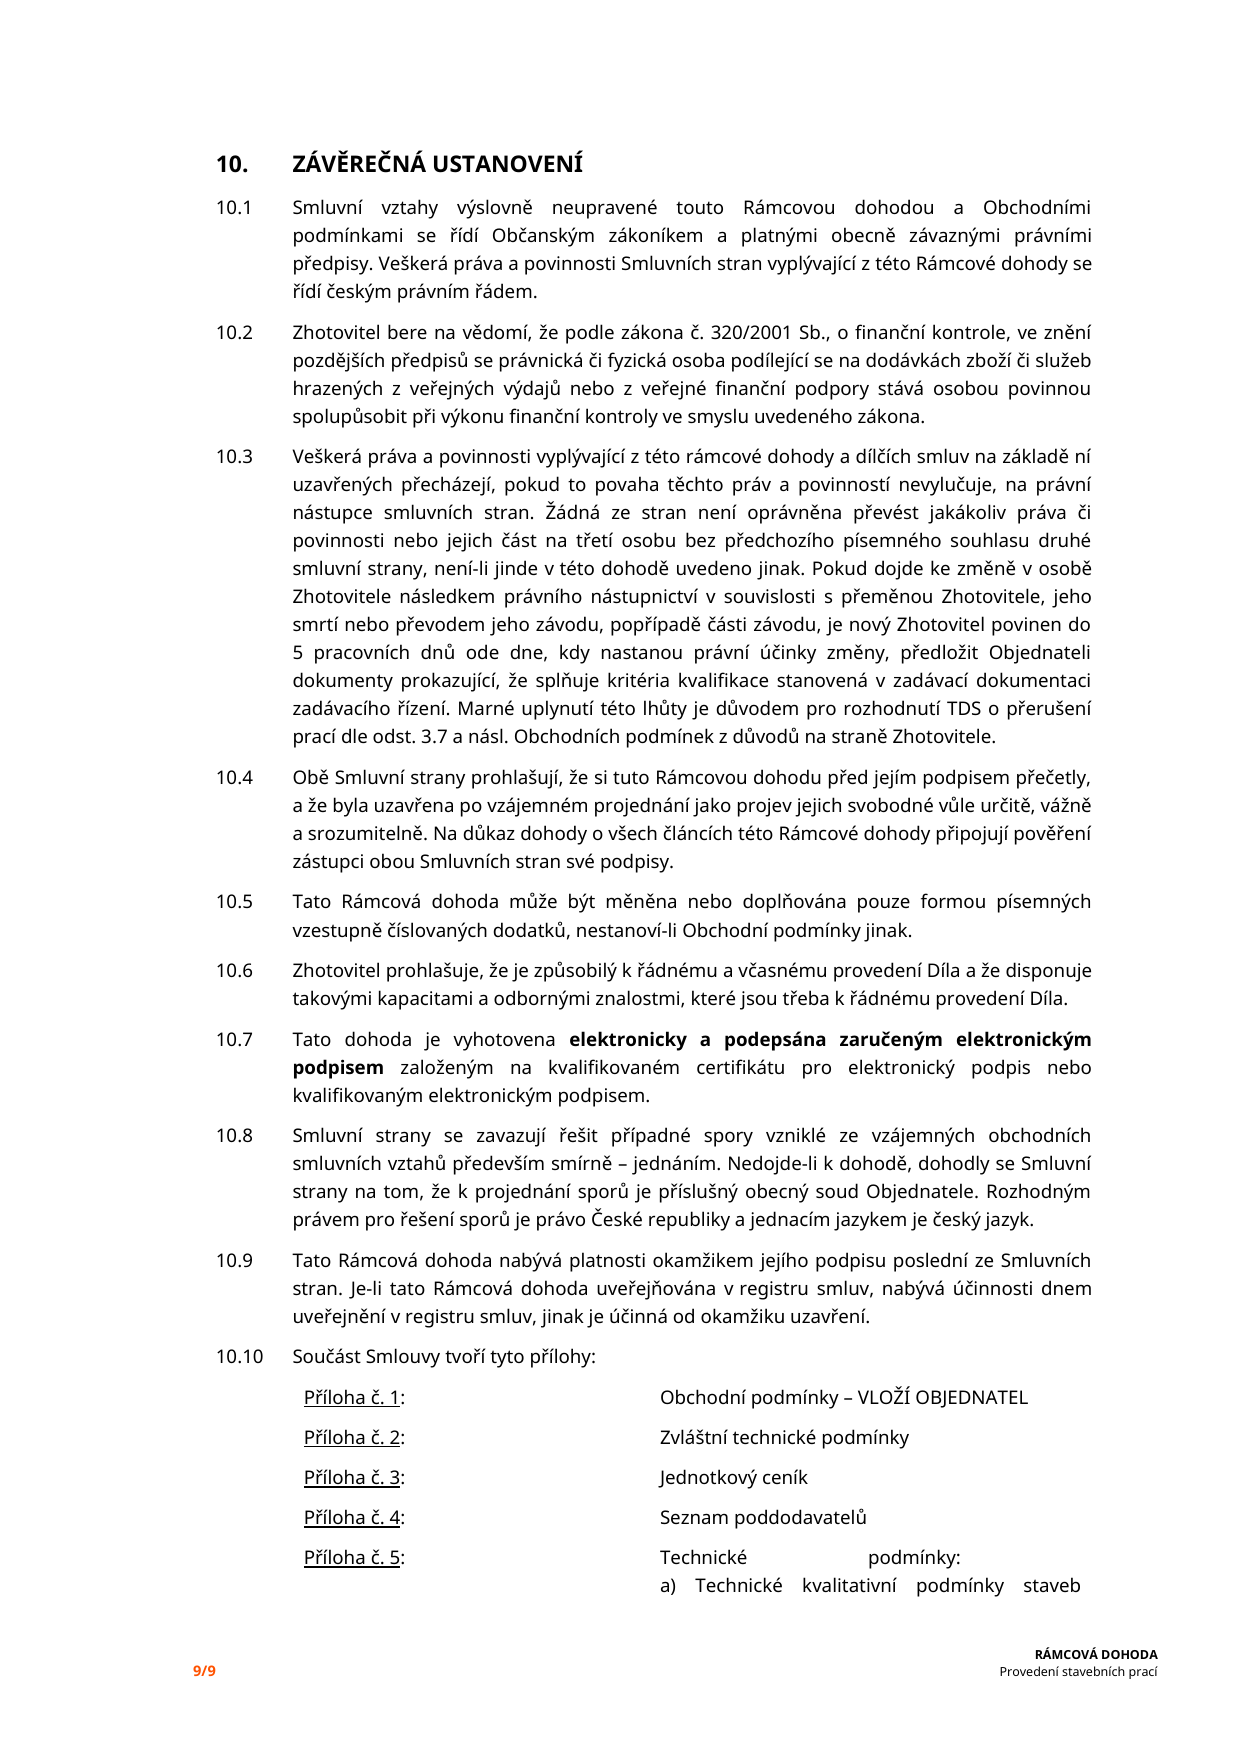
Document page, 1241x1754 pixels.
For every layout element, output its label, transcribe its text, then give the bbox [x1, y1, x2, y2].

table_cell Seznam poddodavatelů [572, 1505, 1093, 1544]
text Obě Smluvní strany prohlašují, že si tuto Rámcovou dohodu před jejím podpisem přečetly, a že byla uzavřena po vzájemném projednání jako projev jejich svobodné vůle určitě, vážně a srozumitelně. Na důkaz dohody o všech článcích této Rámcové dohody připojují pověření zástupci obou Smluvních stran své podpisy. [216, 764, 1093, 874]
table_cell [572, 1545, 1093, 1598]
table_cell Příloha č. 3: [216, 1464, 572, 1504]
table_cell Jednotkový ceník [572, 1464, 1093, 1504]
table_header Příloha č. 1: [216, 1384, 572, 1424]
table_cell Příloha č. 5: [216, 1545, 572, 1598]
text Zhotovitel bere na vědomí, že podle zákona č. 320/2001 Sb., o finanční kontrole, ve znění pozdějších předpisů se právnická či fyzická osoba podílející se na dodávkách zboží či služeb hrazených z veřejných výdajů nebo z veřejné finanční podpory stává osobou povinnou spolupůsobit při výkonu finanční kontroly ve smyslu uvedeného zákona. [216, 319, 1093, 428]
table_cell Příloha č. 4: [216, 1505, 572, 1544]
table_header Obchodní podmínky – VLOŽÍ OBJEDNATEL [572, 1384, 1093, 1424]
text Smluvní vztahy výslovně neupravené touto Rámcovou dohodou a Obchodními podmínkami se řídí Občanským zákoníkem a platnými obecně závaznými právními předpisy. Veškerá práva a povinnosti Smluvních stran vyplývající z této Rámcové dohody se řídí českým právním řádem. [216, 194, 1093, 304]
text Součást Smlouvy tvoří tyto přílohy: [216, 1344, 1093, 1369]
table_cell Zvláštní technické podmínky [572, 1424, 1093, 1464]
text ZÁVĚREČNÁ USTANOVENÍ [216, 147, 1093, 179]
text Zhotovitel prohlašuje, že je způsobilý k řádnému a včasnému provedení Díla a že disponuje takovými kapacitami a odbornými znalostmi, které jsou třeba k řádnému provedení Díla. [216, 957, 1093, 1011]
table_cell Příloha č. 2: [216, 1424, 572, 1464]
text Tato dohoda je vyhotovena elektronicky a podepsána zaručeným elektronickým podpisem založeným na kvalifikovaném certifikátu pro elektronický podpis nebo kvalifikovaným elektronickým podpisem. [216, 1026, 1093, 1107]
text Veškerá práva a povinnosti vyplývající z této rámcové dohody a dílčích smluv na základě ní uzavřených přecházejí, pokud to povaha těchto práv a povinností nevylučuje, na právní nástupce smluvních stran. Žádná ze stran není oprávněna převést jakákoliv práva či povinnosti nebo jejich část na třetí osobu bez předchozího písemného souhlasu druhé smluvní strany, není-li jinde v této dohodě uvedeno jinak. Pokud dojde ke změně v osobě Zhotovitele následkem právního nástupnictví v souvislosti s přeměnou Zhotovitele, jeho smrtí nebo převodem jeho závodu, popřípadě části závodu, je nový Zhotovitel povinen do 5 pracovních dnů ode dne, kdy nastanou právní účinky změny, předložit Objednateli dokumenty prokazující, že splňuje kritéria kvalifikace stanovená v zadávací dokumentaci zadávacího řízení. Marné uplynutí této lhůty je důvodem pro rozhodnutí TDS o přerušení prací dle odst. 3.7 a násl. Obchodních podmínek z důvodů na straně Zhotovitele. [216, 443, 1093, 749]
text Tato Rámcová dohoda může být měněna nebo doplňována pouze formou písemných vzestupně číslovaných dodatků, nestanoví-li Obchodní podmínky jinak. [216, 889, 1093, 942]
text Smluvní strany se zavazují řešit případné spory vzniklé ze vzájemných obchodních smluvních vztahů především smírně – jednáním. Nedojde-li k dohodě, dohodly se Smluvní strany na tom, že k projednání sporů je příslušný obecný soud Objednatele. Rozhodným právem pro řešení sporů je právo České republiky a jednacím jazykem je český jazyk. [216, 1122, 1093, 1232]
text Tato Rámcová dohoda nabývá platnosti okamžikem jejího podpisu poslední ze Smluvních stran. Je-li tato Rámcová dohoda uveřejňována v registru smluv, nabývá účinnosti dnem uveřejnění v registru smluv, jinak je účinná od okamžiku uzavření. [216, 1247, 1093, 1329]
